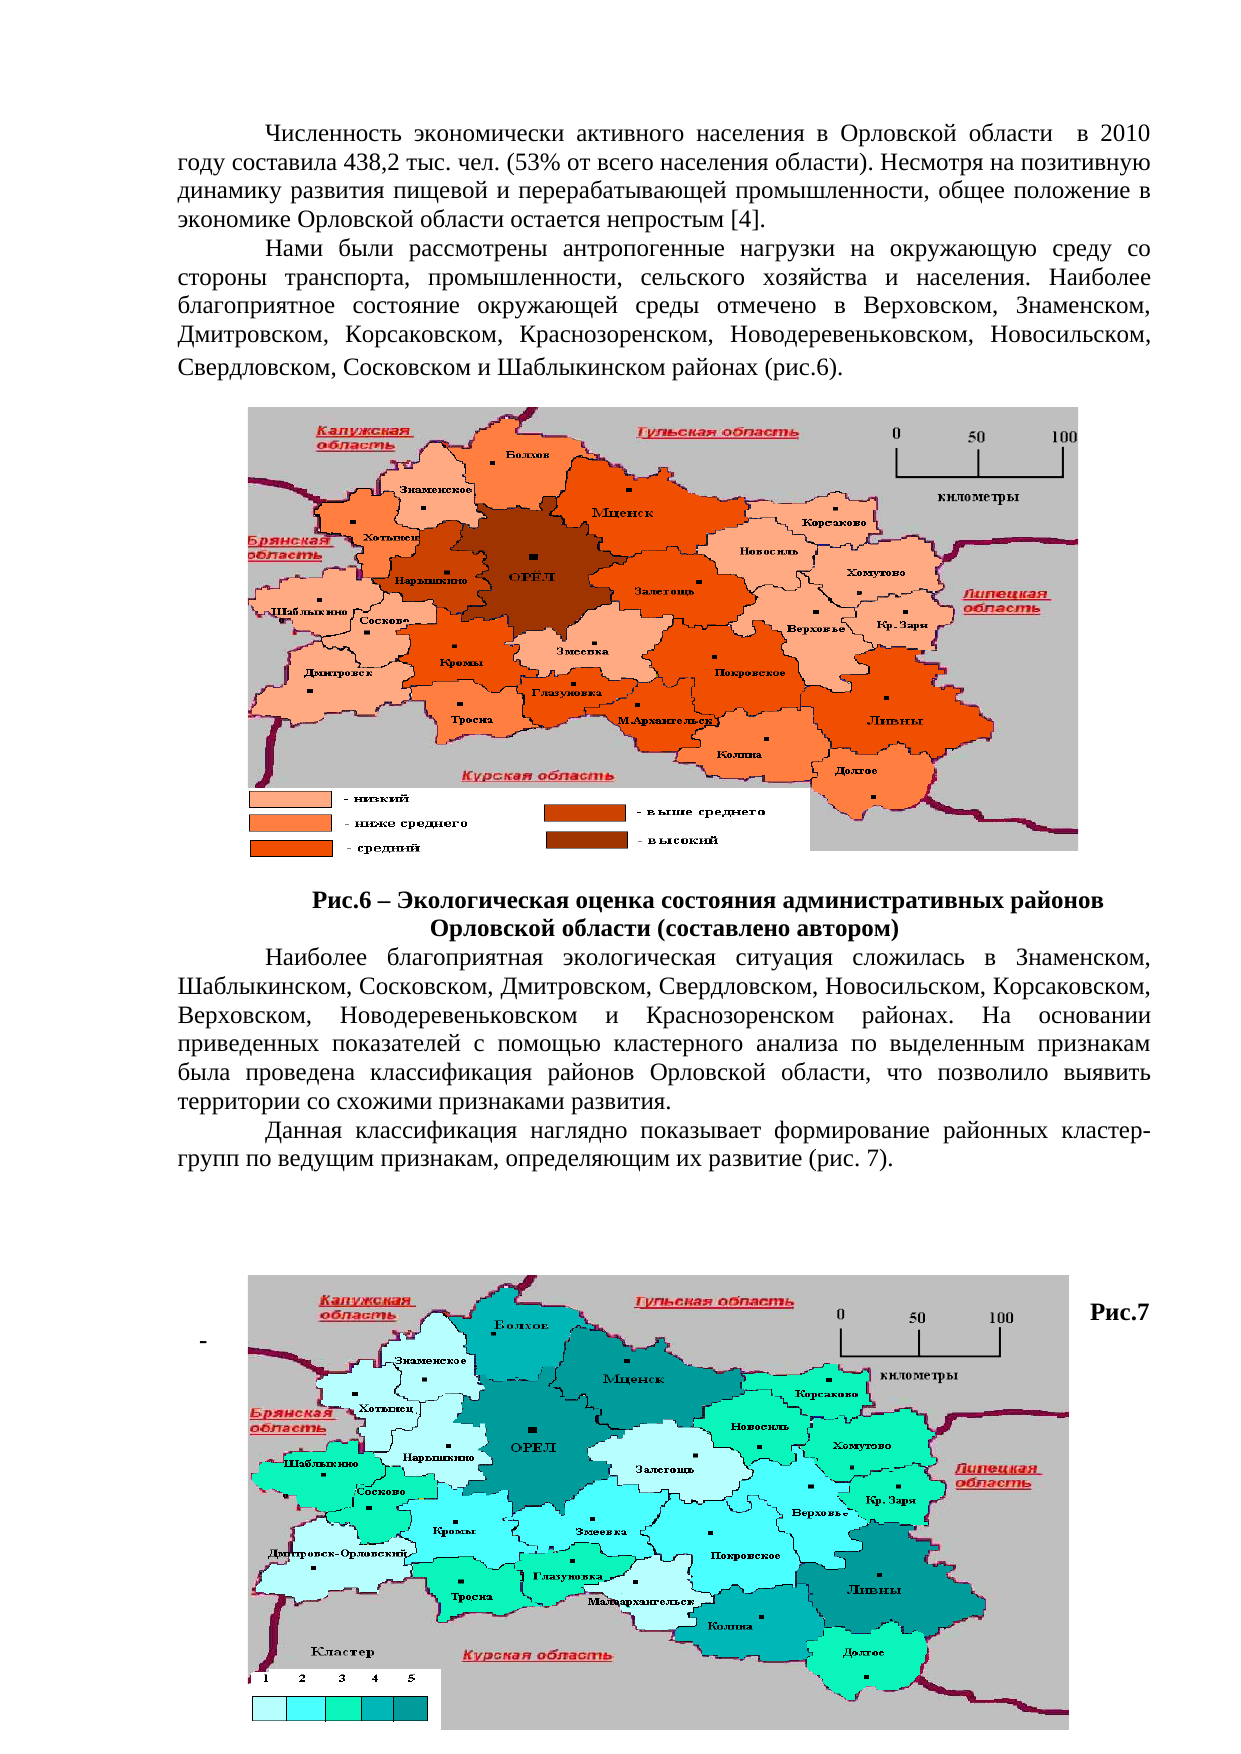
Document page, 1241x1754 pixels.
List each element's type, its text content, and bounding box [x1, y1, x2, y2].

text Путем анализа картосхем с комплексной балльной оценкой состояния агроландшафтов Орловской области и кластерной эколого-хозяйственной оценкой состояния земель были выделены эколого-хозяйственные районы Орловской области с учетом ландшафтных особенностей территории (рис. 8). [177, 1220, 1152, 1335]
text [177, 1536, 1152, 1623]
text Наиболее благоприятная экологическая ситуация сложилась в Знаменском, Шаблыкинском, Сосковском, Дмитровском, Свердловском, Новосильском, Корсаковском, Верховском, Новодеревеньковском и Краснозоренском районах. На основании приведенных показателей с помощью кластерного анализа по выделенным признакам была проведена классификация районов Орловской области, что позволило выявить территории со схожими признаками развития. [177, 343, 1152, 516]
text Данная классификация наглядно показывает формирование районных кластер-групп по ведущим признакам, определяющим их развитие (рис. 7). [177, 516, 1152, 573]
text Для каждого района определены свои показатели, характеризующие их эколого-хозяйственное состояние. [177, 1335, 1152, 1393]
text Рис.6 – Экологическая оценка состояния административных районов Орловской области (составлено автором) [177, 286, 1152, 343]
picture [246, 676, 1069, 1130]
text Их значение (по пятибалльной шкале) и соотношение друг с другом представлено на пятилучевых диаграммах, которые расположены около соответствующего района на картосхеме. Анализ полученной картосхемы позволил выделить нам четыре эколого-хозяйственных района: 1. Западный район; 2. Центральный район; 3. Восточный район; 4. Юго-Восточный район. [177, 1393, 1152, 1536]
